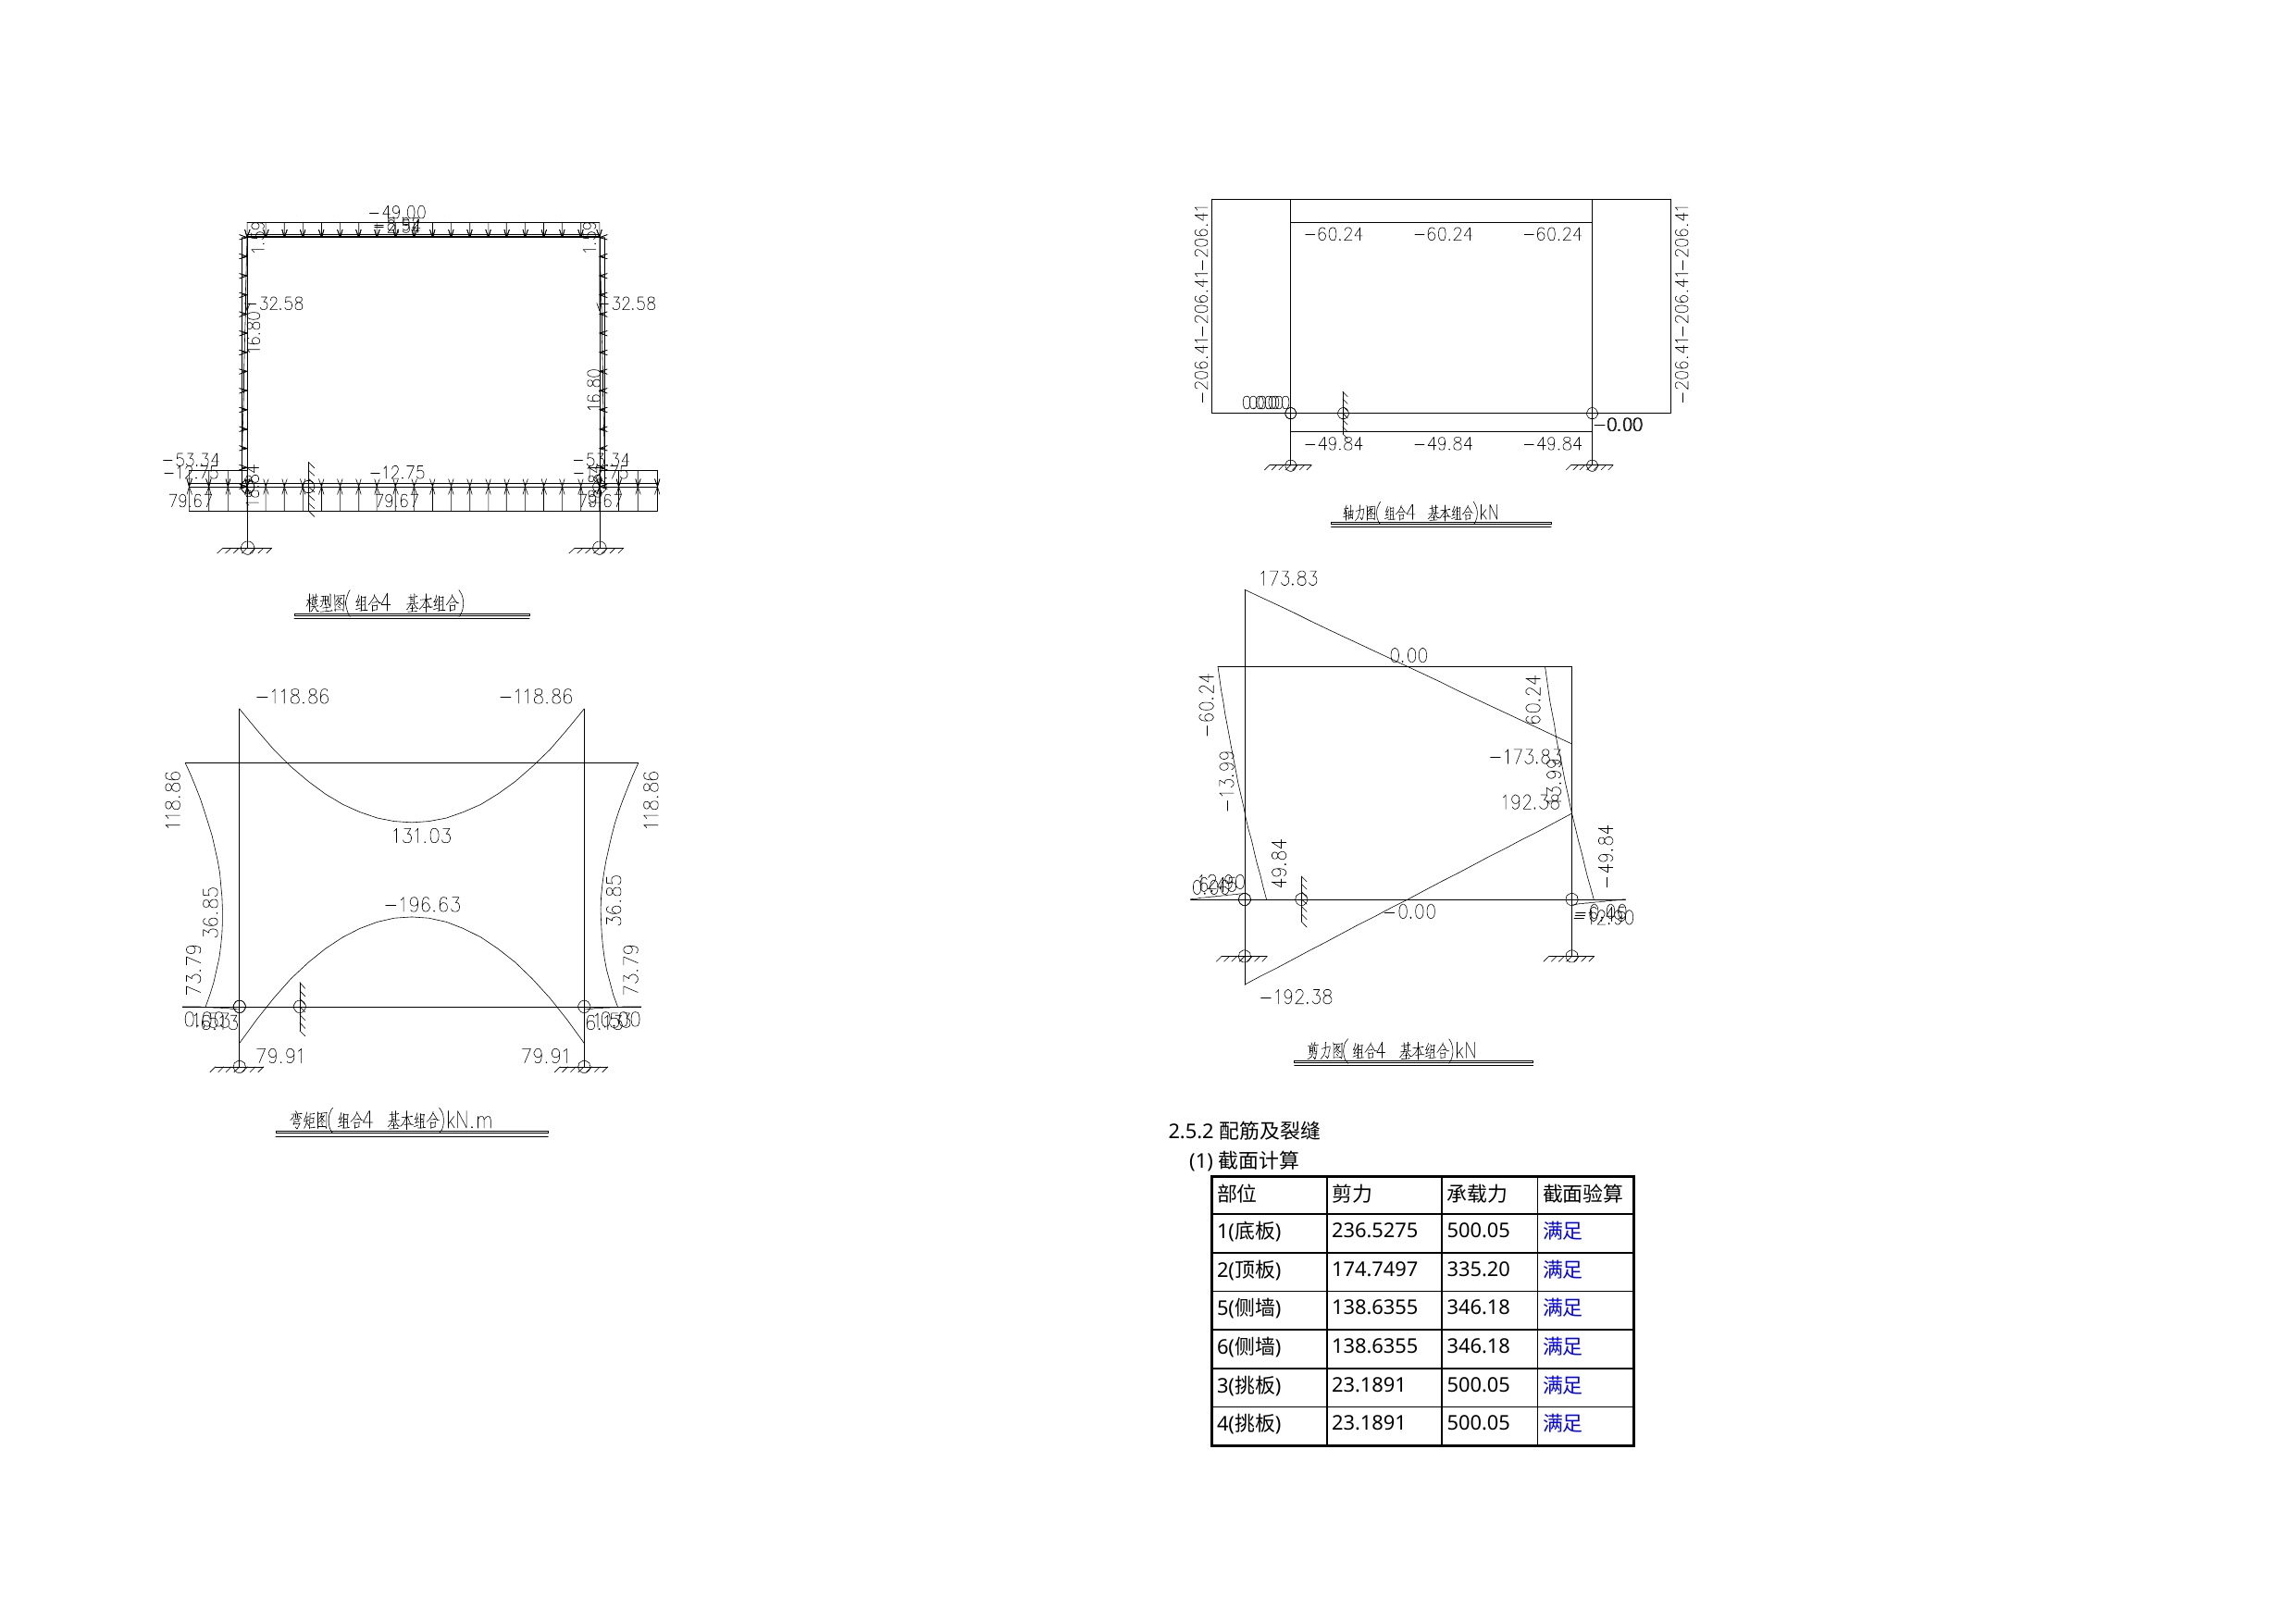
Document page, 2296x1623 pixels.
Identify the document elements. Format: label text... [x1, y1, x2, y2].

table_cell 346.18 [1443, 1292, 1537, 1329]
table_cell 500.05 [1443, 1407, 1537, 1444]
table_cell 满足 [1538, 1331, 1632, 1368]
table_cell 23.1891 [1328, 1369, 1441, 1406]
table_cell 满足 [1538, 1215, 1632, 1252]
table_cell 3(挑板) [1213, 1369, 1326, 1406]
table_header 剪力 [1328, 1178, 1441, 1213]
table_cell 满足 [1538, 1254, 1632, 1290]
table_cell 2(顶板) [1213, 1254, 1326, 1290]
table_cell 满足 [1538, 1407, 1632, 1444]
table_cell 6(侧墙) [1213, 1331, 1326, 1368]
table_header 承载力 [1443, 1178, 1537, 1213]
table_cell 138.6355 [1328, 1331, 1441, 1368]
table_cell 23.1891 [1328, 1407, 1441, 1444]
table_header 截面验算 [1538, 1178, 1632, 1213]
table_cell 4(挑板) [1213, 1407, 1326, 1444]
table_cell 174.7497 [1328, 1254, 1441, 1290]
table_cell 138.6355 [1328, 1292, 1441, 1329]
table_cell 1(底板) [1213, 1215, 1326, 1252]
table_cell 500.05 [1443, 1369, 1537, 1406]
text (1) 截面计算 [1168, 1145, 2156, 1174]
table_cell 满足 [1538, 1369, 1632, 1406]
table_header 部位 [1213, 1178, 1326, 1213]
table_cell 236.5275 [1328, 1215, 1441, 1252]
table_cell 335.20 [1443, 1254, 1537, 1290]
table_cell 满足 [1538, 1292, 1632, 1329]
table_cell 5(侧墙) [1213, 1292, 1326, 1329]
table_cell 346.18 [1443, 1331, 1537, 1368]
table_cell 500.05 [1443, 1215, 1537, 1252]
text 2.5.2 配筋及裂缝 [1168, 1114, 2156, 1145]
